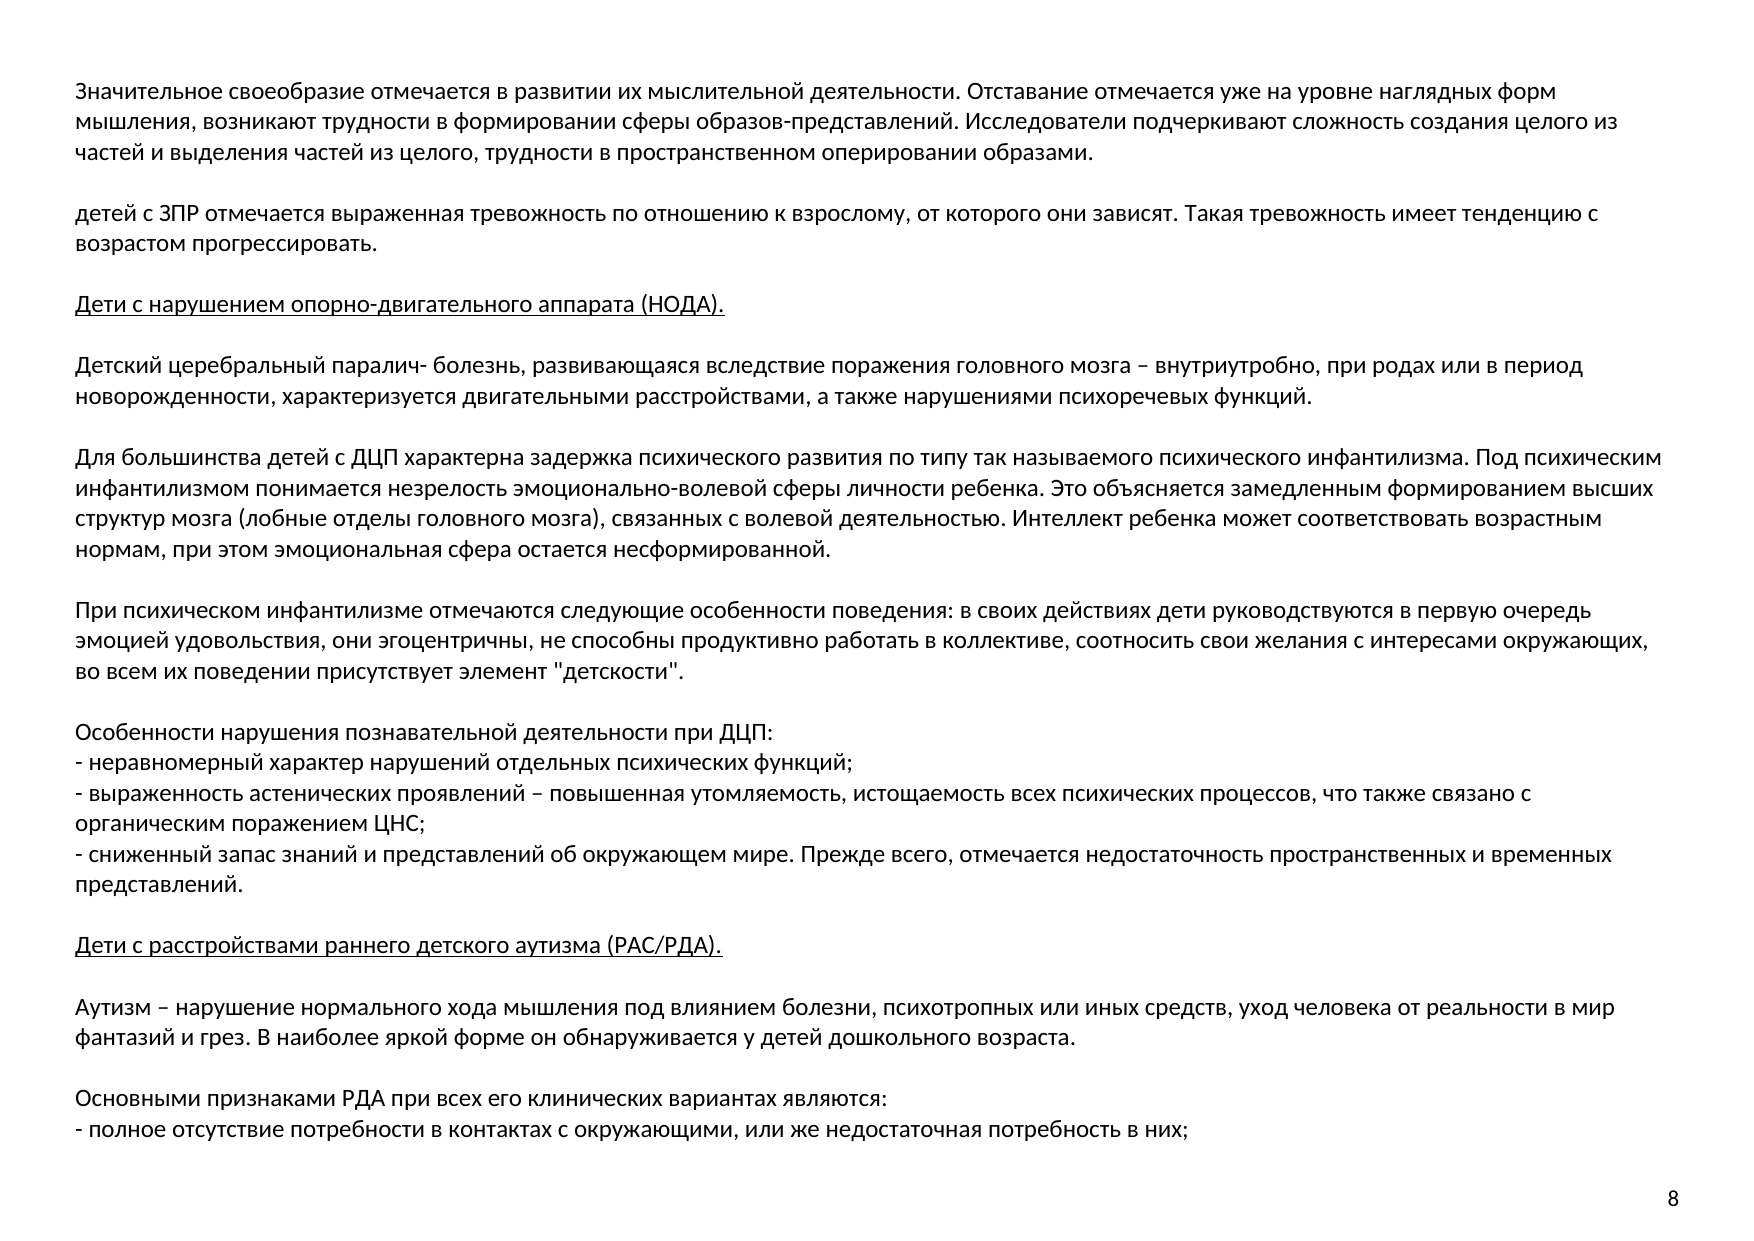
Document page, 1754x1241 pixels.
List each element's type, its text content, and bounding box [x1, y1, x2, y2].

text При психическом инфантилизме отмечаются следующие особенности поведения: в своих действиях дети руководствуются в первую очередь эмоцией удовольствия, они эгоцентричны, не способны продуктивно работать в коллективе, соотносить свои желания с интересами окружающих, во всем их поведении присутствует элемент "детскости". [75, 594, 1679, 685]
text Основными признаками РДА при всех его клинических вариантах являются: [75, 1082, 1679, 1113]
text - выраженность астенических проявлений – повышенная утомляемость, истощаемость всех психических процессов, что также связано с органическим поражением ЦНС; [75, 777, 1679, 838]
text Аутизм – нарушение нормального хода мышления под влиянием болезни, психотропных или иных средств, уход человека от реальности в мир фантазий и грез. В наиболее яркой форме он обнаруживается у детей дошкольного возраста. [75, 991, 1679, 1052]
text Значительное своеобразие отмечается в развитии их мыслительной деятельности. Отставание отмечается уже на уровне наглядных форм мышления, возникают трудности в формировании сферы образов-представлений. Исследователи подчеркивают сложность создания целого из частей и выделения частей из целого, трудности в пространственном оперировании образами. [75, 75, 1679, 167]
text - полное отсутствие потребности в контактах с окружающими, или же недостаточная потребность в них; [75, 1113, 1679, 1143]
text Для большинства детей с ДЦП характерна задержка психического развития по типу так называемого психического инфантилизма. Под психическим инфантилизмом понимается незрелость эмоционально-волевой сферы личности ребенка. Это объясняется замедленным формированием высших структур мозга (лобные отделы головного мозга), связанных с волевой деятельностью. Интеллект ребенка может соответствовать возрастным нормам, при этом эмоциональная сфера остается несформированной. [75, 441, 1679, 563]
text - сниженный запас знаний и представлений об окружающем мире. Прежде всего, отмечается недостаточность пространственных и временных представлений. [75, 838, 1679, 899]
text Особенности нарушения познавательной деятельности при ДЦП: [75, 716, 1679, 746]
text Дети с нарушением опорно-двигательного аппарата (НОДА). [75, 289, 1679, 319]
text Дети с расстройствами раннего детского аутизма (РАС/РДА). [75, 929, 1679, 960]
text - неравномерный характер нарушений отдельных психических функций; [75, 746, 1679, 777]
text детей с ЗПР отмечается выраженная тревожность по отношению к взрослому, от которого они зависят. Такая тревожность имеет тенденцию с возрастом прогрессировать. [75, 197, 1679, 258]
text Детский церебральный паралич- болезнь, развивающаяся вследствие поражения головного мозга – внутриутробно, при родах или в период новорожденности, характеризуется двигательными расстройствами, а также нарушениями психоречевых функций. [75, 350, 1679, 411]
